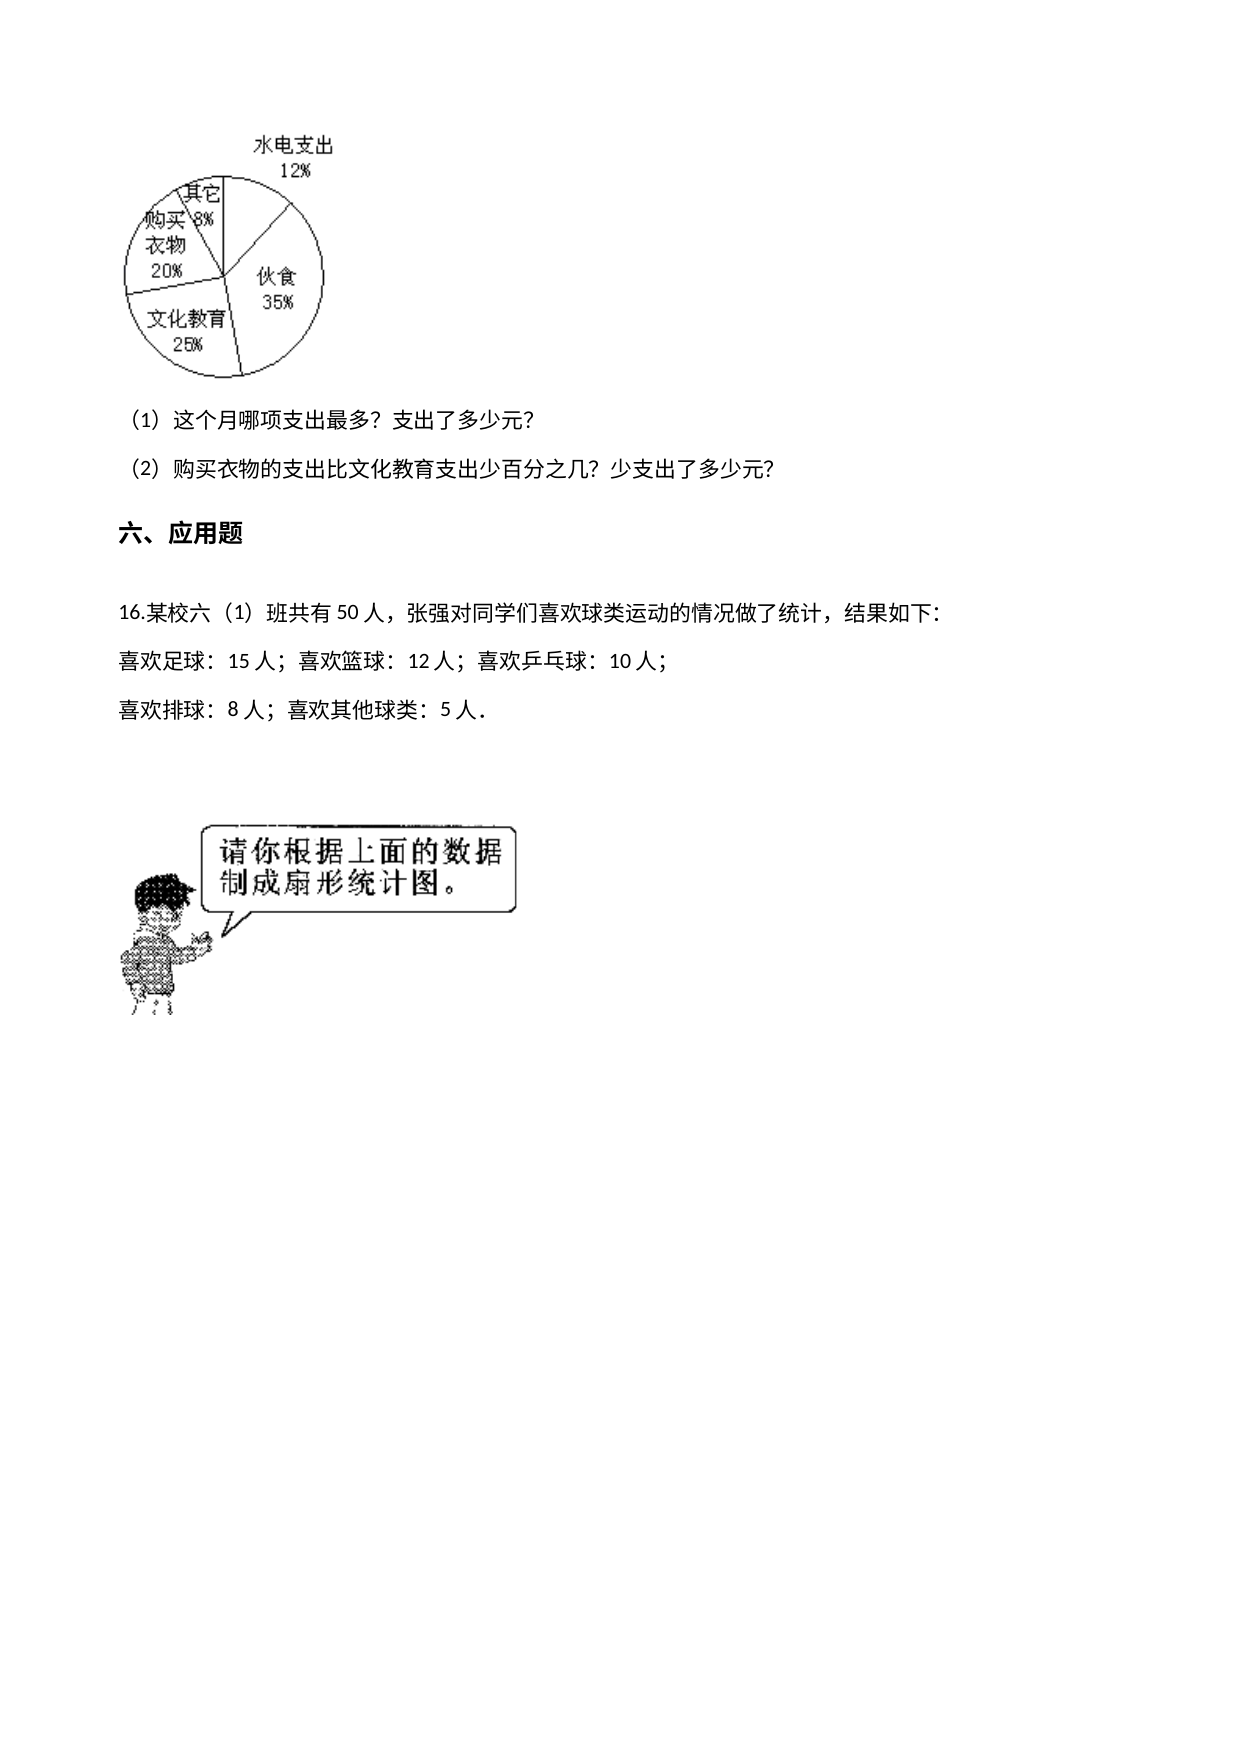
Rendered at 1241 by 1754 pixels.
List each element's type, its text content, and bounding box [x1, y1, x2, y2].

picture [118, 822, 517, 1015]
text 六、应用题 [118, 499, 1122, 564]
text 16.某校六（1）班共有50人，张强对同学们喜欢球类运动的情况做了统计，结果如下： 喜欢足球：15人；喜欢篮球：12人；喜欢乒乓球：10人； 喜欢排球：8人；喜欢其他球类：5人． [118, 595, 1122, 1018]
picture [118, 129, 337, 383]
text （2）购买衣物的支出比文化教育支出少百分之几？少支出了多少元？ [118, 451, 1122, 484]
text （1）这个月哪项支出最多？支出了多少元？ [118, 403, 1122, 435]
